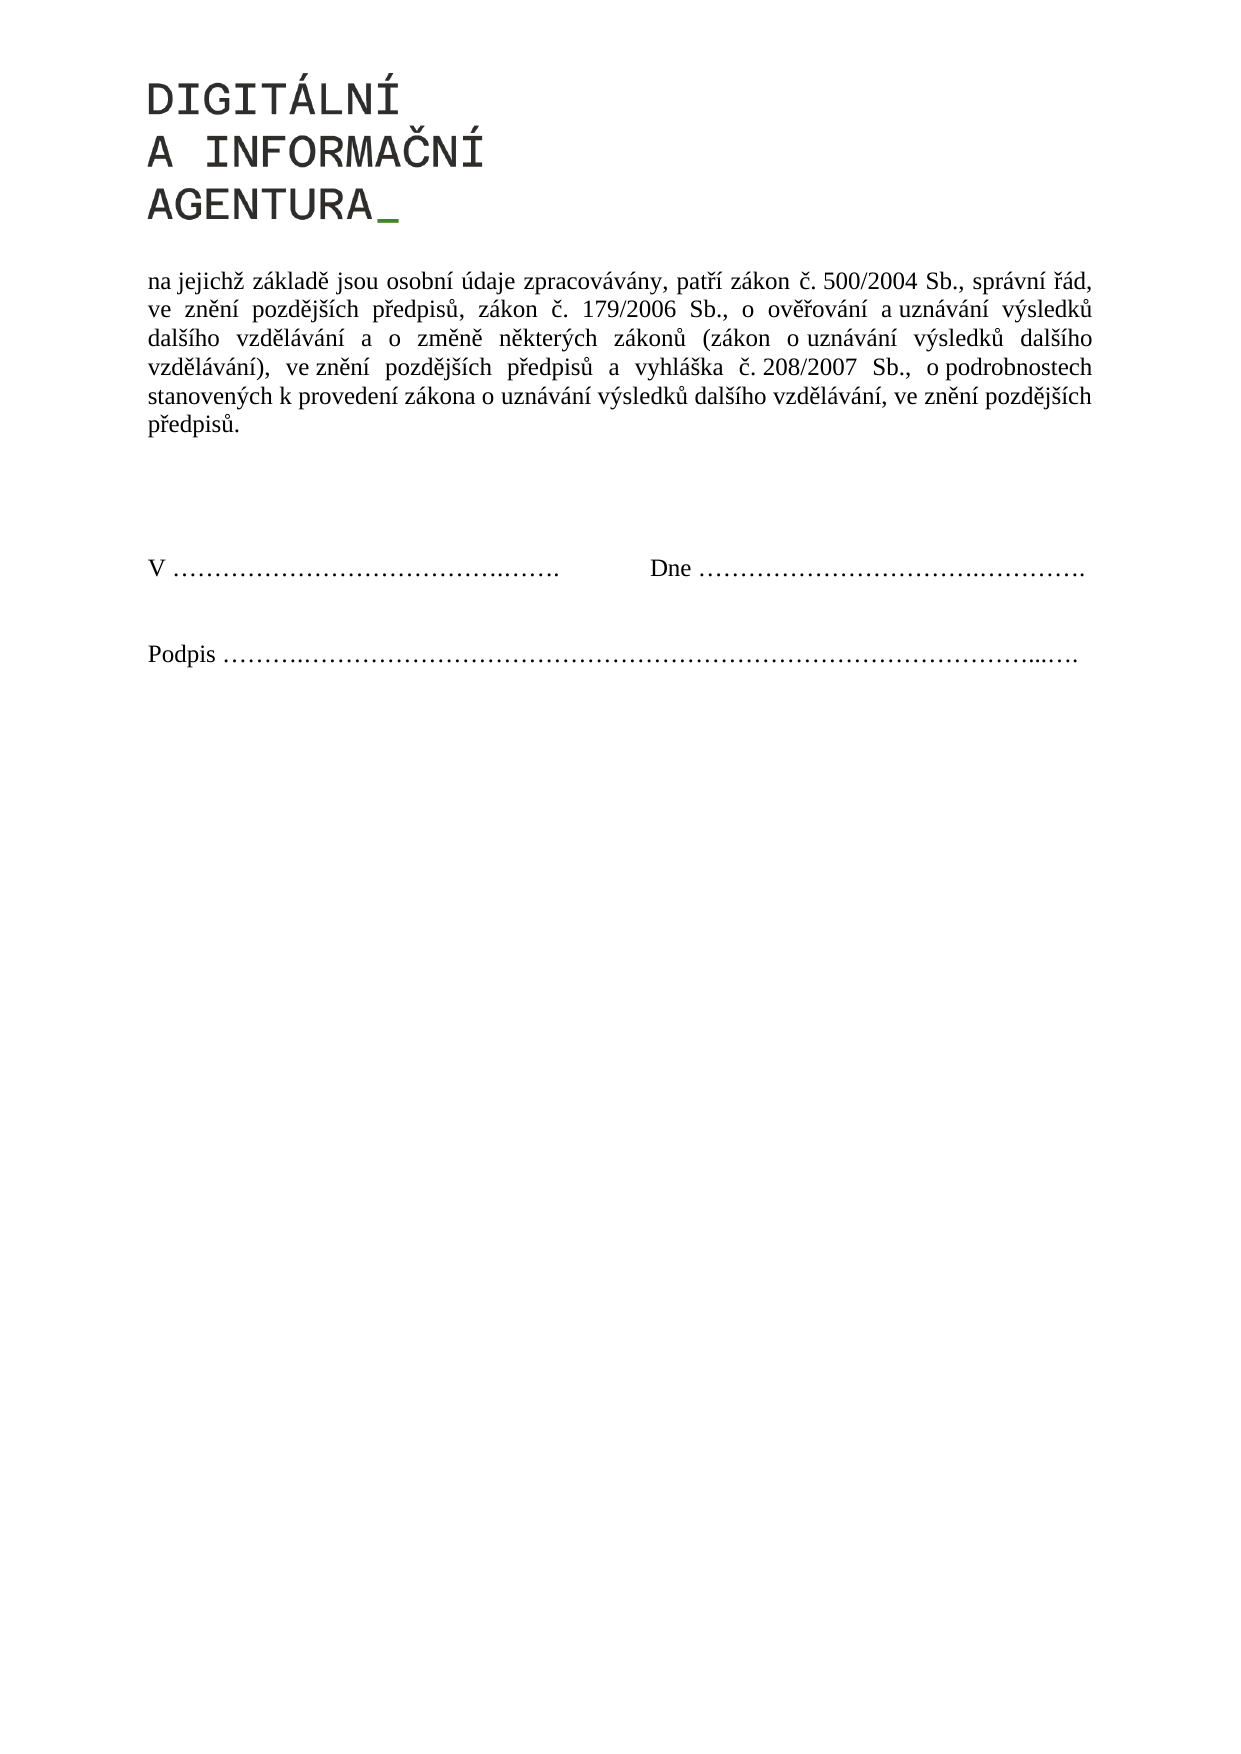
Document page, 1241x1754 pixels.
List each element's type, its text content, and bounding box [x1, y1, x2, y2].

text V ………………………………….……. Dne …………………………….…………. [148, 553, 1092, 582]
text Podpis ……….……………………………………………………………………………...…. [148, 639, 1092, 668]
picture [147, 73, 483, 223]
